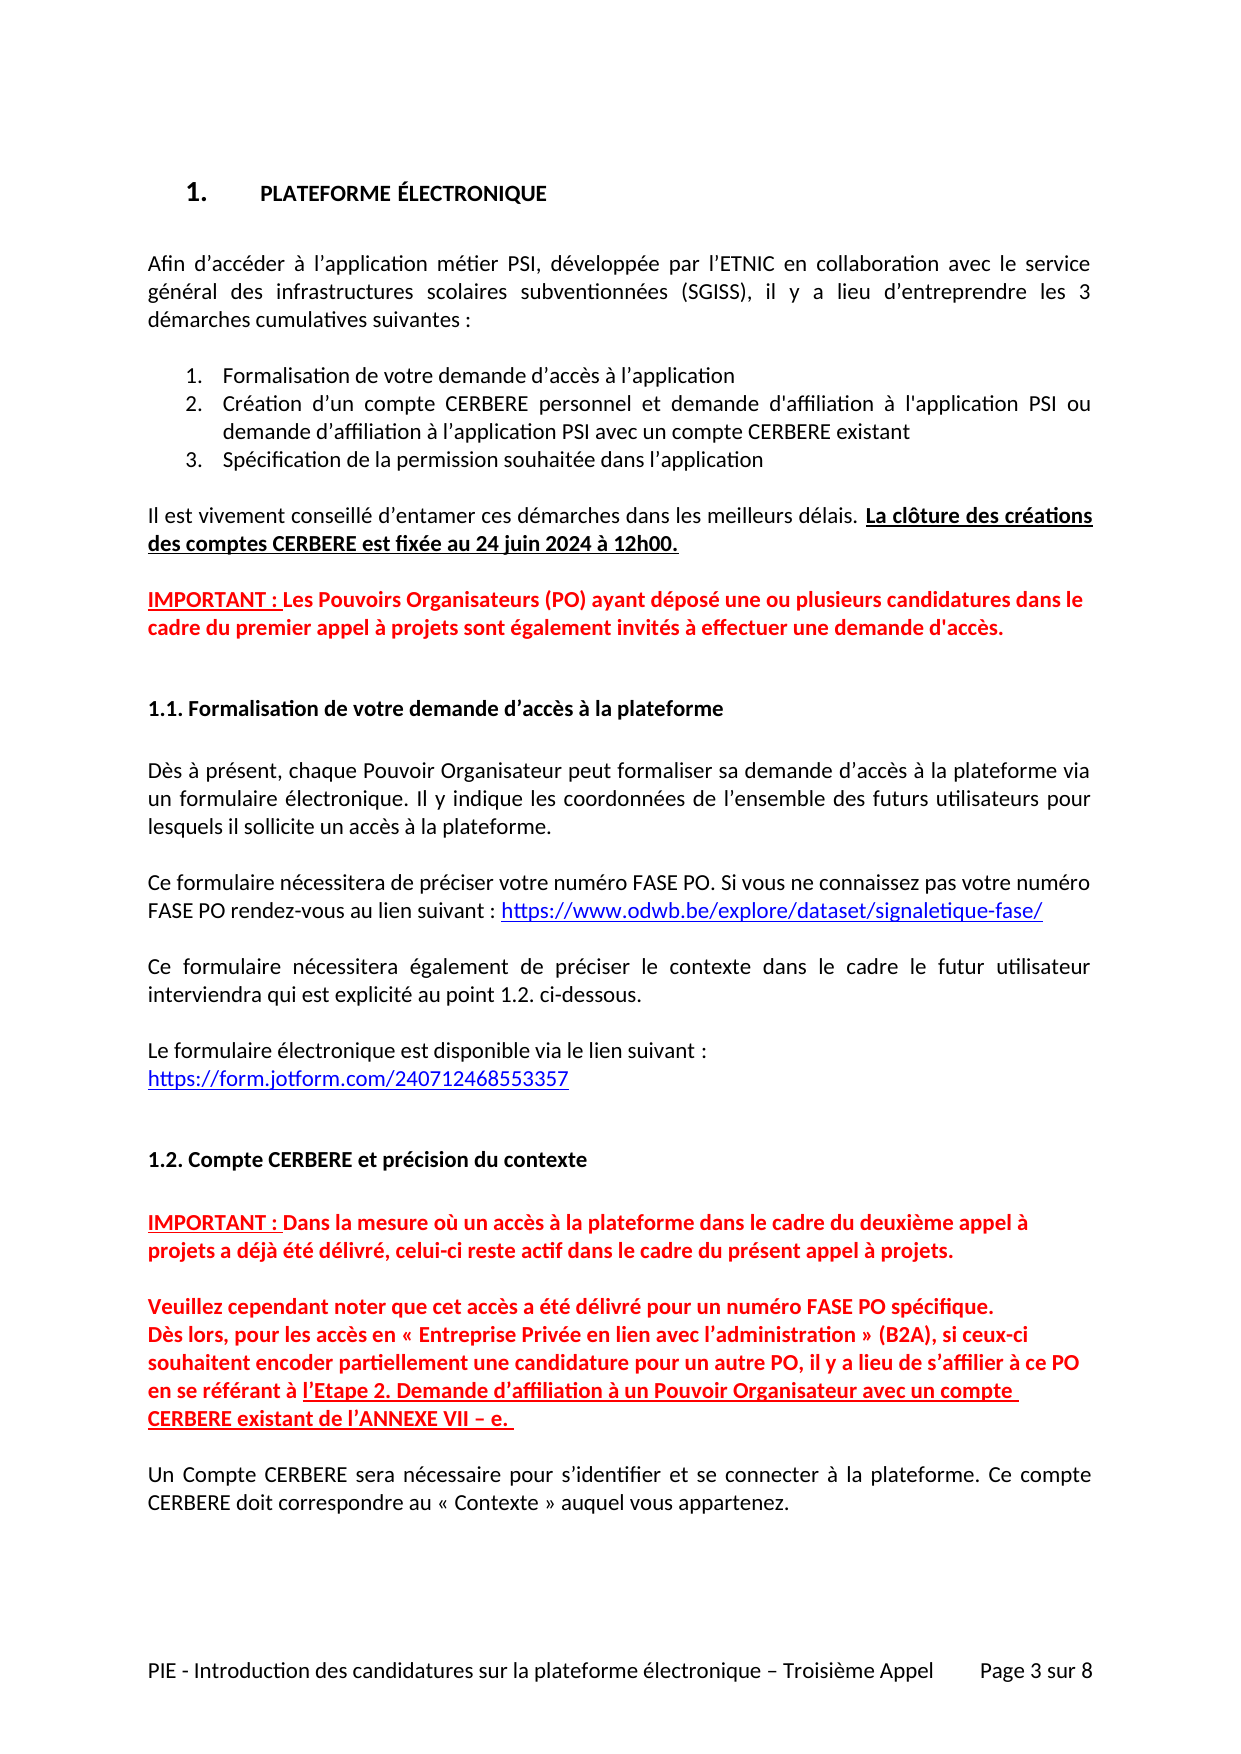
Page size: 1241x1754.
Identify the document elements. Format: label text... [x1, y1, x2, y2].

text Le formulaire électronique est disponible via le lien suivant : [148, 1037, 1093, 1064]
subtitle plateforme électronique [185, 173, 1093, 208]
list Formalisation de votre demande d’accès à l’application [185, 361, 1093, 389]
text Il est vivement conseillé d’entamer ces démarches dans les meilleurs délais. La clôture des créations des comptes CERBERE est fixée au 24 juin 2024 à 12h00. [148, 501, 1093, 557]
text Ce formulaire nécessitera de préciser votre numéro FASE PO. Si vous ne connaissez pas votre numéro FASE PO rendez-vous au lien suivant : https://www.odwb.be/explore/dataset/signaletique-fase/ [148, 868, 1093, 924]
subtitle 1.1. Formalisation de votre demande d’accès à la plateforme [148, 694, 1093, 722]
text Veuillez cependant noter que cet accès a été délivré pour un numéro FASE PO spécifique. [148, 1292, 1093, 1320]
text Dès à présent, chaque Pouvoir Organisateur peut formaliser sa demande d’accès à la plateforme via un formulaire électronique. Il y indique les coordonnées de l’ensemble des futurs utilisateurs pour lesquels il sollicite un accès à la plateforme. [148, 756, 1093, 840]
text Dès lors, pour les accès en « Entreprise Privée en lien avec l’administration » (B2A), si ceux-ci souhaitent encoder partiellement une candidature pour un autre PO, il y a lieu de s’affilier à ce PO en se référant à l’Etape 2. Demande d’affiliation à un Pouvoir Organisateur avec un compte CERBERE existant de l’ANNEXE VII – e. [148, 1320, 1093, 1432]
text Afin d’accéder à l’application métier PSI, développée par l’ETNIC en collaboration avec le service général des infrastructures scolaires subventionnées (SGISS), il y a lieu d’entreprendre les 3 démarches cumulatives suivantes : [148, 249, 1093, 333]
text Un Compte CERBERE sera nécessaire pour s’identifier et se connecter à la plateforme. Ce compte CERBERE doit correspondre au « Contexte » auquel vous appartenez. [148, 1460, 1093, 1516]
list Spécification de la permission souhaitée dans l’application [185, 445, 1093, 473]
text IMPORTANT : Dans la mesure où un accès à la plateforme dans le cadre du deuxième appel à projets a déjà été délivré, celui-ci reste actif dans le cadre du présent appel à projets. [148, 1208, 1093, 1264]
subtitle 1.2. Compte CERBERE et précision du contexte [148, 1146, 1093, 1174]
text Ce formulaire nécessitera également de préciser le contexte dans le cadre le futur utilisateur interviendra qui est explicité au point 1.2. ci-dessous. [148, 952, 1093, 1008]
text IMPORTANT : Les Pouvoirs Organisateurs (PO) ayant déposé une ou plusieurs candidatures dans le cadre du premier appel à projets sont également invités à effectuer une demande d'accès. [148, 585, 1093, 641]
text https://form.jotform.com/240712468553357 [148, 1064, 1093, 1093]
list Création d’un compte CERBERE personnel et demande d'affiliation à l'application PSI ou demande d’affiliation à l’application PSI avec un compte CERBERE existant [185, 389, 1093, 445]
